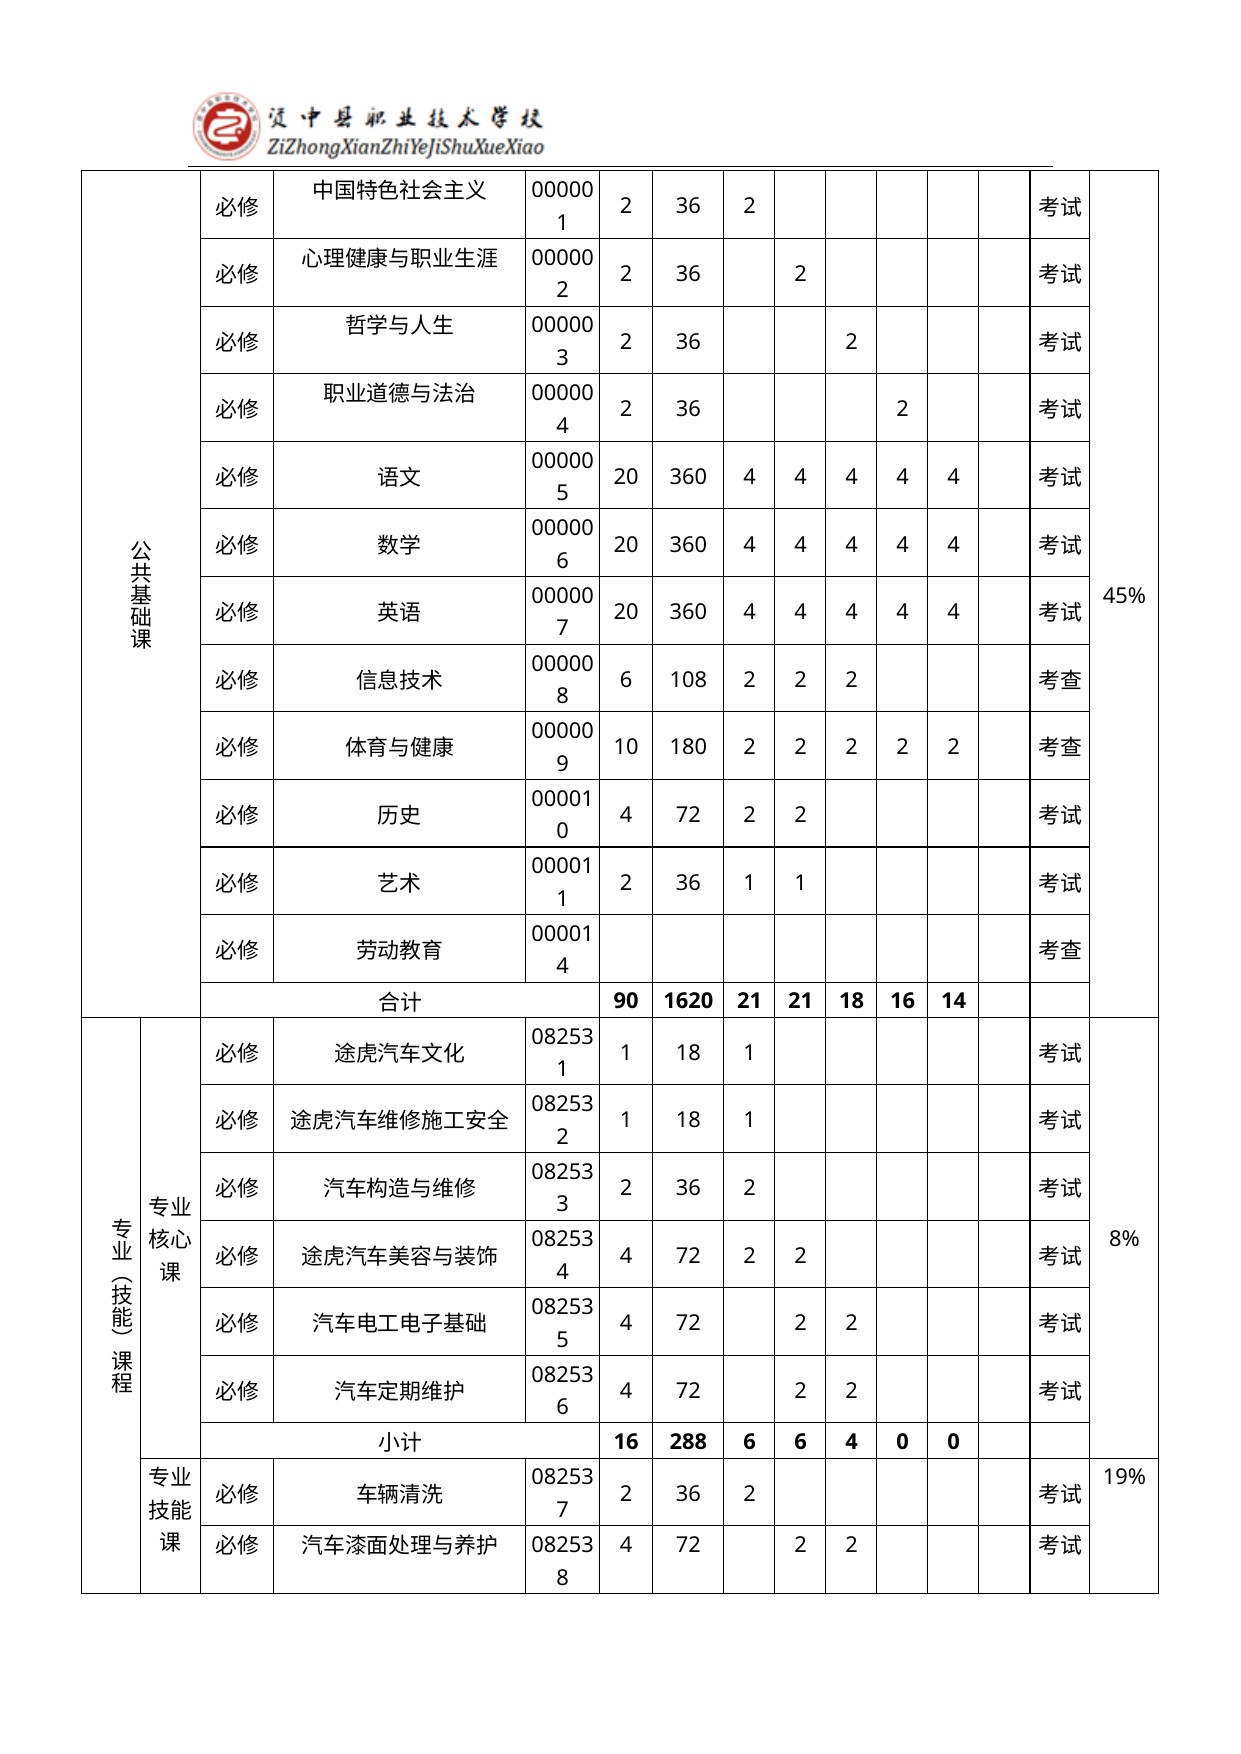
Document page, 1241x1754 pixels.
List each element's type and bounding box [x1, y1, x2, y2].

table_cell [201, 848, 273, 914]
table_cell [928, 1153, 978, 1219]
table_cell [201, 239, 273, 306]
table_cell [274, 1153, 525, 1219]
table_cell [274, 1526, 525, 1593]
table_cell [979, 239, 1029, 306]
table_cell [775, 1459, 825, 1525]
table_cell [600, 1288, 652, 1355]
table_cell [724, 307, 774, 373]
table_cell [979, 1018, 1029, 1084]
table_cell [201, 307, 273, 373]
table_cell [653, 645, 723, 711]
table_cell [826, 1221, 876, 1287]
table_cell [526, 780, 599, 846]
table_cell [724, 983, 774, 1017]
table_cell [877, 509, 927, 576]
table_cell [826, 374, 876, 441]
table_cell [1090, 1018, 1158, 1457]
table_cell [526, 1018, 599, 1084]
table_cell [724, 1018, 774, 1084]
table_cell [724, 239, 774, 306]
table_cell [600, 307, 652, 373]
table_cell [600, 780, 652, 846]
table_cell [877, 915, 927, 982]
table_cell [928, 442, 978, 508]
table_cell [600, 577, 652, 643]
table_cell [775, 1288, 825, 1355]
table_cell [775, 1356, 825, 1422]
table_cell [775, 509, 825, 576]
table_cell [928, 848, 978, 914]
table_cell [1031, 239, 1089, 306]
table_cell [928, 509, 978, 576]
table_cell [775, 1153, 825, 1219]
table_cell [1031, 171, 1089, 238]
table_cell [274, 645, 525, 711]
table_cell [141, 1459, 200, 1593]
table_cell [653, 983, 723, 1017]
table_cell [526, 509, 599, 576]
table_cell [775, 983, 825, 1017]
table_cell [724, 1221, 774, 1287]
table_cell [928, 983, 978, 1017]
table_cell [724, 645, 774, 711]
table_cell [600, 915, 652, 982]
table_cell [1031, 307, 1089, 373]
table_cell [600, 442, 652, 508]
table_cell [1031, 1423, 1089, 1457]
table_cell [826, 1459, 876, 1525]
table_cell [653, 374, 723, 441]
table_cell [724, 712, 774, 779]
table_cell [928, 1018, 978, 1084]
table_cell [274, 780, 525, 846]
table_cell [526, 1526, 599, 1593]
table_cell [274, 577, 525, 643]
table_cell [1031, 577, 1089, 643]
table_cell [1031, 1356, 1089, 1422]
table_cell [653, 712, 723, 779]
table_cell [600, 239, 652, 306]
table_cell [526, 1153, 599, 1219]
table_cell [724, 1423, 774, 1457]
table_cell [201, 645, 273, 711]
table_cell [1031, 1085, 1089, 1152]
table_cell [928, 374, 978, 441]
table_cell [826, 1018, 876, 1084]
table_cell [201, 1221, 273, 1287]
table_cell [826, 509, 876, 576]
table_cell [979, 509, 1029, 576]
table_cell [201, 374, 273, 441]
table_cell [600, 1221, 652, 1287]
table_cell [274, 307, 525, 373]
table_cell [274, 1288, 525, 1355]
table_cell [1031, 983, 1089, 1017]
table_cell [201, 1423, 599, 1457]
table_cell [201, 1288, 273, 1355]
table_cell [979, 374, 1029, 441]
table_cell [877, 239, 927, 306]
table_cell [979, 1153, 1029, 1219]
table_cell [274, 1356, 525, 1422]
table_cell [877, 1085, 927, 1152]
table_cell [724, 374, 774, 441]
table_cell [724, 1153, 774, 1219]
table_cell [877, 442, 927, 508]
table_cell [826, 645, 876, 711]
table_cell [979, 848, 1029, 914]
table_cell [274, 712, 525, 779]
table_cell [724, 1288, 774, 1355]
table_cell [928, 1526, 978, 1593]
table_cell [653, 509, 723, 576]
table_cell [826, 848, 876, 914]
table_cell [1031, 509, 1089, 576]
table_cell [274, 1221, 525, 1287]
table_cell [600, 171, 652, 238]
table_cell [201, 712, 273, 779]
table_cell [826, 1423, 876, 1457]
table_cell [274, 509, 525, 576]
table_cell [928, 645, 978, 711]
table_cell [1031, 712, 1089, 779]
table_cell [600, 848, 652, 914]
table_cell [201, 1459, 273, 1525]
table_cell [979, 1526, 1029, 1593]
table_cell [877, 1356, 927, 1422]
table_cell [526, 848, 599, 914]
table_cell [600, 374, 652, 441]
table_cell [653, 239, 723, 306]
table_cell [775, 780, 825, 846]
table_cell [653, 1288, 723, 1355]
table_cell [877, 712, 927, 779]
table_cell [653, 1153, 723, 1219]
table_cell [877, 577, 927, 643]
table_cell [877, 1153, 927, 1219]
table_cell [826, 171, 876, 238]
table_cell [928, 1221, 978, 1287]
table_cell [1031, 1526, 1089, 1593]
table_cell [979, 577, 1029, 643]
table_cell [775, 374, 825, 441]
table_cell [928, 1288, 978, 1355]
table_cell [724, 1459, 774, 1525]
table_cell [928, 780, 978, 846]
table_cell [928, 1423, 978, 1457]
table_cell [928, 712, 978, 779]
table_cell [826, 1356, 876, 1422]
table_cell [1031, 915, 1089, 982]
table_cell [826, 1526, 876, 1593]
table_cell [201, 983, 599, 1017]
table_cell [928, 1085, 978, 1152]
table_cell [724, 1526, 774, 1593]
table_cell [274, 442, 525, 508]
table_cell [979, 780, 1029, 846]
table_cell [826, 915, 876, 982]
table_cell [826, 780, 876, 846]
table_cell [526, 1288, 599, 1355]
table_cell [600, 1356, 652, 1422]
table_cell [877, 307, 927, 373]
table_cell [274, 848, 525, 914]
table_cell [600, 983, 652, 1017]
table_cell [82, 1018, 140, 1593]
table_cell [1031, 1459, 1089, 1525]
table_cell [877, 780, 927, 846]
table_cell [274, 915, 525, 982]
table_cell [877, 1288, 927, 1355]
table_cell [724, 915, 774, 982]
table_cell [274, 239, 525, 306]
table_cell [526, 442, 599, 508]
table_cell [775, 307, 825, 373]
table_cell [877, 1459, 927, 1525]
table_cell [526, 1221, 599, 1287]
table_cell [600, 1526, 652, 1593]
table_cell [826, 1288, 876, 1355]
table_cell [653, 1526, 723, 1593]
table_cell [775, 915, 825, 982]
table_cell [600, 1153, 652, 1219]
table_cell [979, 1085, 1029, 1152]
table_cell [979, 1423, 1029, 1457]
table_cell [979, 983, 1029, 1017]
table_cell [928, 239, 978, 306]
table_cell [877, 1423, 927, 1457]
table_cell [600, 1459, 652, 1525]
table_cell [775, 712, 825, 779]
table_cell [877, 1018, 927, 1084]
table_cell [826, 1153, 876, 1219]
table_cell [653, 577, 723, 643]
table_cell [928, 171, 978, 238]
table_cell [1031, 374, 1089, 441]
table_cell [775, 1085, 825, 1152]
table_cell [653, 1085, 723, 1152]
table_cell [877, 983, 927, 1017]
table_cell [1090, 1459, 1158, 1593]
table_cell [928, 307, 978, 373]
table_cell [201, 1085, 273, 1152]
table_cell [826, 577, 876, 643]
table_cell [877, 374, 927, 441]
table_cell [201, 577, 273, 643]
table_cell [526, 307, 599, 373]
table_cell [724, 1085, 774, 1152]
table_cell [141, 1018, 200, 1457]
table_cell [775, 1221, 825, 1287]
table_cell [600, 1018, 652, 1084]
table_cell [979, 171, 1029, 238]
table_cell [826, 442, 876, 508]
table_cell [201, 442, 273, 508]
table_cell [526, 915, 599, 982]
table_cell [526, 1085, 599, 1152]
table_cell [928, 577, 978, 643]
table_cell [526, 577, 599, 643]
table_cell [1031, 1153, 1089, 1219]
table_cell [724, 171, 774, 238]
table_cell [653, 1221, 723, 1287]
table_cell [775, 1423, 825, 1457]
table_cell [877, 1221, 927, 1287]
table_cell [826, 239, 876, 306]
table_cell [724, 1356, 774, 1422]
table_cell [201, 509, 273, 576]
picture [187, 88, 550, 164]
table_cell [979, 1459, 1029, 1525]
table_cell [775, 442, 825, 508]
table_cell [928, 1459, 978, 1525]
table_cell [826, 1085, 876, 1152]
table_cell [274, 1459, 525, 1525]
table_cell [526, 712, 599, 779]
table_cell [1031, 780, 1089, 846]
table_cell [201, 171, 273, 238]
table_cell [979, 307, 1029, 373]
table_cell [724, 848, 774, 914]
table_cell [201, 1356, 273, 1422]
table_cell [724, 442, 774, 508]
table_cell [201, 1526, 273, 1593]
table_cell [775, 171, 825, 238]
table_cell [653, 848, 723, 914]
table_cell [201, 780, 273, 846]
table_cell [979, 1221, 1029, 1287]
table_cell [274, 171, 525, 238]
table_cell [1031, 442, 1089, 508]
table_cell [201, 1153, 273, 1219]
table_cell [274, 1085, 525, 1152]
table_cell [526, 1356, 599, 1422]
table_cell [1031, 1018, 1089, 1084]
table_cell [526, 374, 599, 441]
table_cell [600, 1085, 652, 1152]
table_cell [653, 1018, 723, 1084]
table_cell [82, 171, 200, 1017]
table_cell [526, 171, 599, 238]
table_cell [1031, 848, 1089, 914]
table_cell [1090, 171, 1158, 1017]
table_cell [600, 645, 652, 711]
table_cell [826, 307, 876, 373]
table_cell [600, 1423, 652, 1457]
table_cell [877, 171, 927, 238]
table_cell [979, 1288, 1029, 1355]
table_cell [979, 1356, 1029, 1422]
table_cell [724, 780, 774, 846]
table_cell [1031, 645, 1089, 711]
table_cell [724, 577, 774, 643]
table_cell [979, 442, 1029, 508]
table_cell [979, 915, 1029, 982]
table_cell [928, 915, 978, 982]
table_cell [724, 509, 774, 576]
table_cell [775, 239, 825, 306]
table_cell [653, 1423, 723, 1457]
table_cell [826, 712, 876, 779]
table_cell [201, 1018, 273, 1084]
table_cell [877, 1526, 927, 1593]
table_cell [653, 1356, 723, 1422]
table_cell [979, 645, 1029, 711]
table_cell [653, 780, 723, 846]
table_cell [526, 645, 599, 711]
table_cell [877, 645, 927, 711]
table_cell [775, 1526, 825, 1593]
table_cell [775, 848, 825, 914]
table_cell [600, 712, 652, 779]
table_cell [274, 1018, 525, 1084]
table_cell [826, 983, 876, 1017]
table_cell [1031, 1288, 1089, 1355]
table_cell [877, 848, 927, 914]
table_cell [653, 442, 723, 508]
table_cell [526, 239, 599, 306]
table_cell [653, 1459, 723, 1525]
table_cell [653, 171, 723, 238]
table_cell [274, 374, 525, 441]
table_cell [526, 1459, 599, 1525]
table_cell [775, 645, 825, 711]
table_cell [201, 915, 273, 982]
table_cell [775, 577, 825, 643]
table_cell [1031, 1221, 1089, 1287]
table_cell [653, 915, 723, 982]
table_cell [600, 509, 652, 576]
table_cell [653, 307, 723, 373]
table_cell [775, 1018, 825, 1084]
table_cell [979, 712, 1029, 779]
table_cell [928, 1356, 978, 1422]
